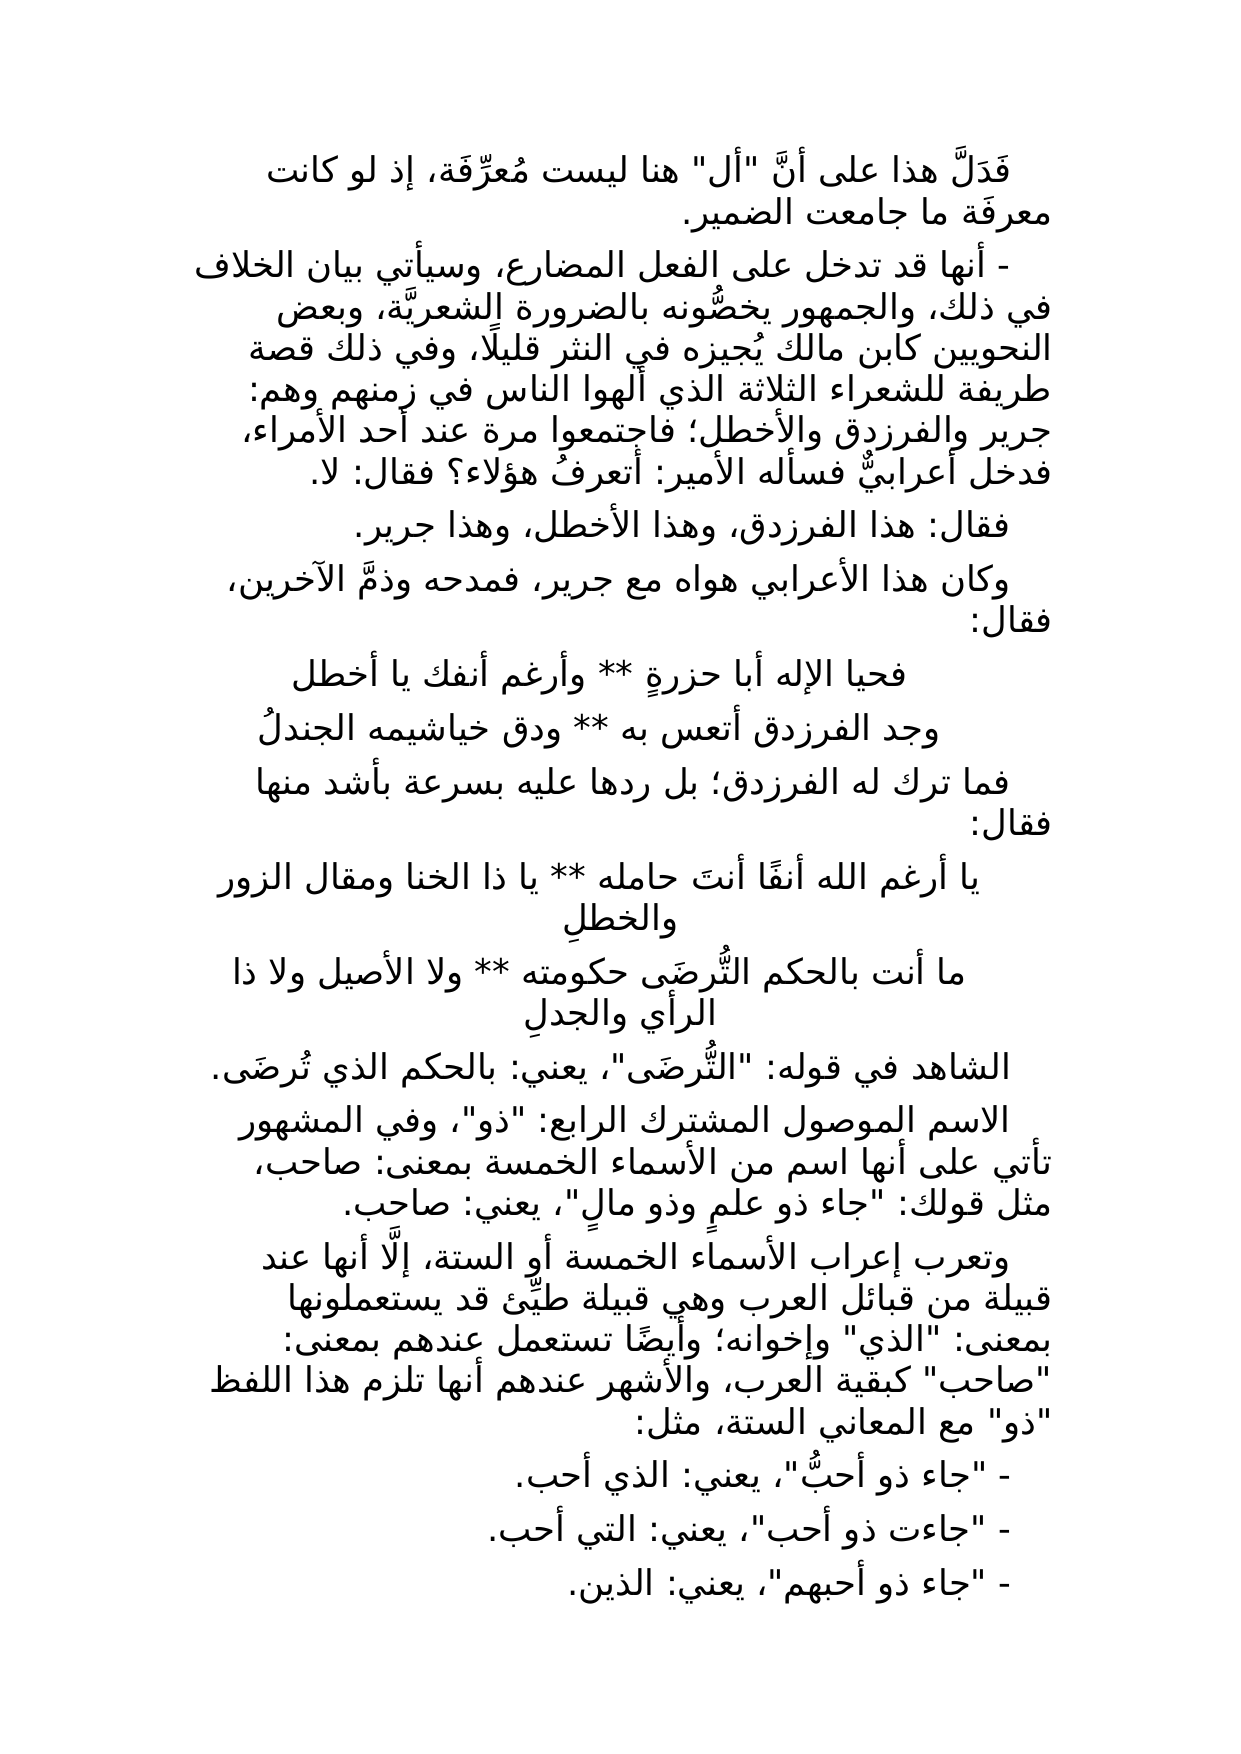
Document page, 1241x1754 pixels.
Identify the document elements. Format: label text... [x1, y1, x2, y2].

text فحيا الإله أبا حزرةٍ ** وأرغم أنفك يا أخطل [187, 654, 1053, 695]
text فما ترك له الفرزدق؛ بل ردها عليه بسرعة بأشد منها فقال: [187, 761, 1053, 844]
text وتعرب إعراب الأسماء الخمسة أو الستة، إلَّا أنها عند قبيلة من قبائل العرب وهي قبيلة طيِّئ قد يستعملونها بمعنى: "الذي" وإخوانه؛ وأيضًا تستعمل عندهم بمعنى: "صاحب" كبقية العرب، والأشهر عندهم أنها تلزم هذا اللفظ "ذو" مع المعاني الستة، مثل: [187, 1236, 1053, 1442]
text الاسم الموصول المشترك الرابع: "ذو"، وفي المشهور تأتي على أنها اسم من الأسماء الخمسة بمعنى: صاحب، مثل قولك: "جاء ذو علمٍ وذو مالٍ"، يعني: صاحب. [187, 1100, 1053, 1224]
text - "جاءت ذو أحب"، يعني: التي أحب. [187, 1509, 1053, 1550]
text - أنها قد تدخل على الفعل المضارع، وسيأتي بيان الخلاف في ذلك، والجمهور يخصُّونه بالضرورة الشعريَّة، وبعض النحويين كابن مالك يُجيزه في النثر قليلًا، وفي ذلك قصة طريفة للشعراء الثلاثة الذي ألهوا الناس في زمنهم وهم: جرير والفرزدق والأخطل؛ فاجتمعوا مرة عند أحد الأمراء، فدخل أعرابيٌّ فسأله الأمير: أتعرفُ هؤلاء؟ فقال: لا. [187, 245, 1053, 492]
text يا أرغم الله أنفًا أنتَ حامله ** يا ذا الخنا ومقال الزور والخطلِ [187, 856, 1053, 939]
text وجد الفرزدق أتعس به ** ودق خياشيمه الجندلُ [187, 707, 1053, 749]
text الشاهد في قوله: "التُّرضَى"، يعني: بالحكم الذي تُرضَى. [187, 1046, 1053, 1087]
text - "جاء ذو أحبُّ"، يعني: الذي أحب. [187, 1455, 1053, 1496]
text وكان هذا الأعرابي هواه مع جرير، فمدحه وذمَّ الآخرين، فقال: [187, 559, 1053, 641]
text فقال: هذا الفرزدق، وهذا الأخطل، وهذا جرير. [187, 505, 1053, 546]
text فَدَلَّ هذا على أنَّ "أل" هنا ليست مُعرِّفَة، إذ لو كانت معرفَة ما جامعت الضمير. [187, 150, 1053, 232]
text ما أنت بالحكم التُّرضَى حكومته ** ولا الأصيل ولا ذا الرأي والجدلِ [187, 951, 1053, 1034]
text - "جاء ذو أحبهم"، يعني: الذين. [187, 1562, 1053, 1604]
